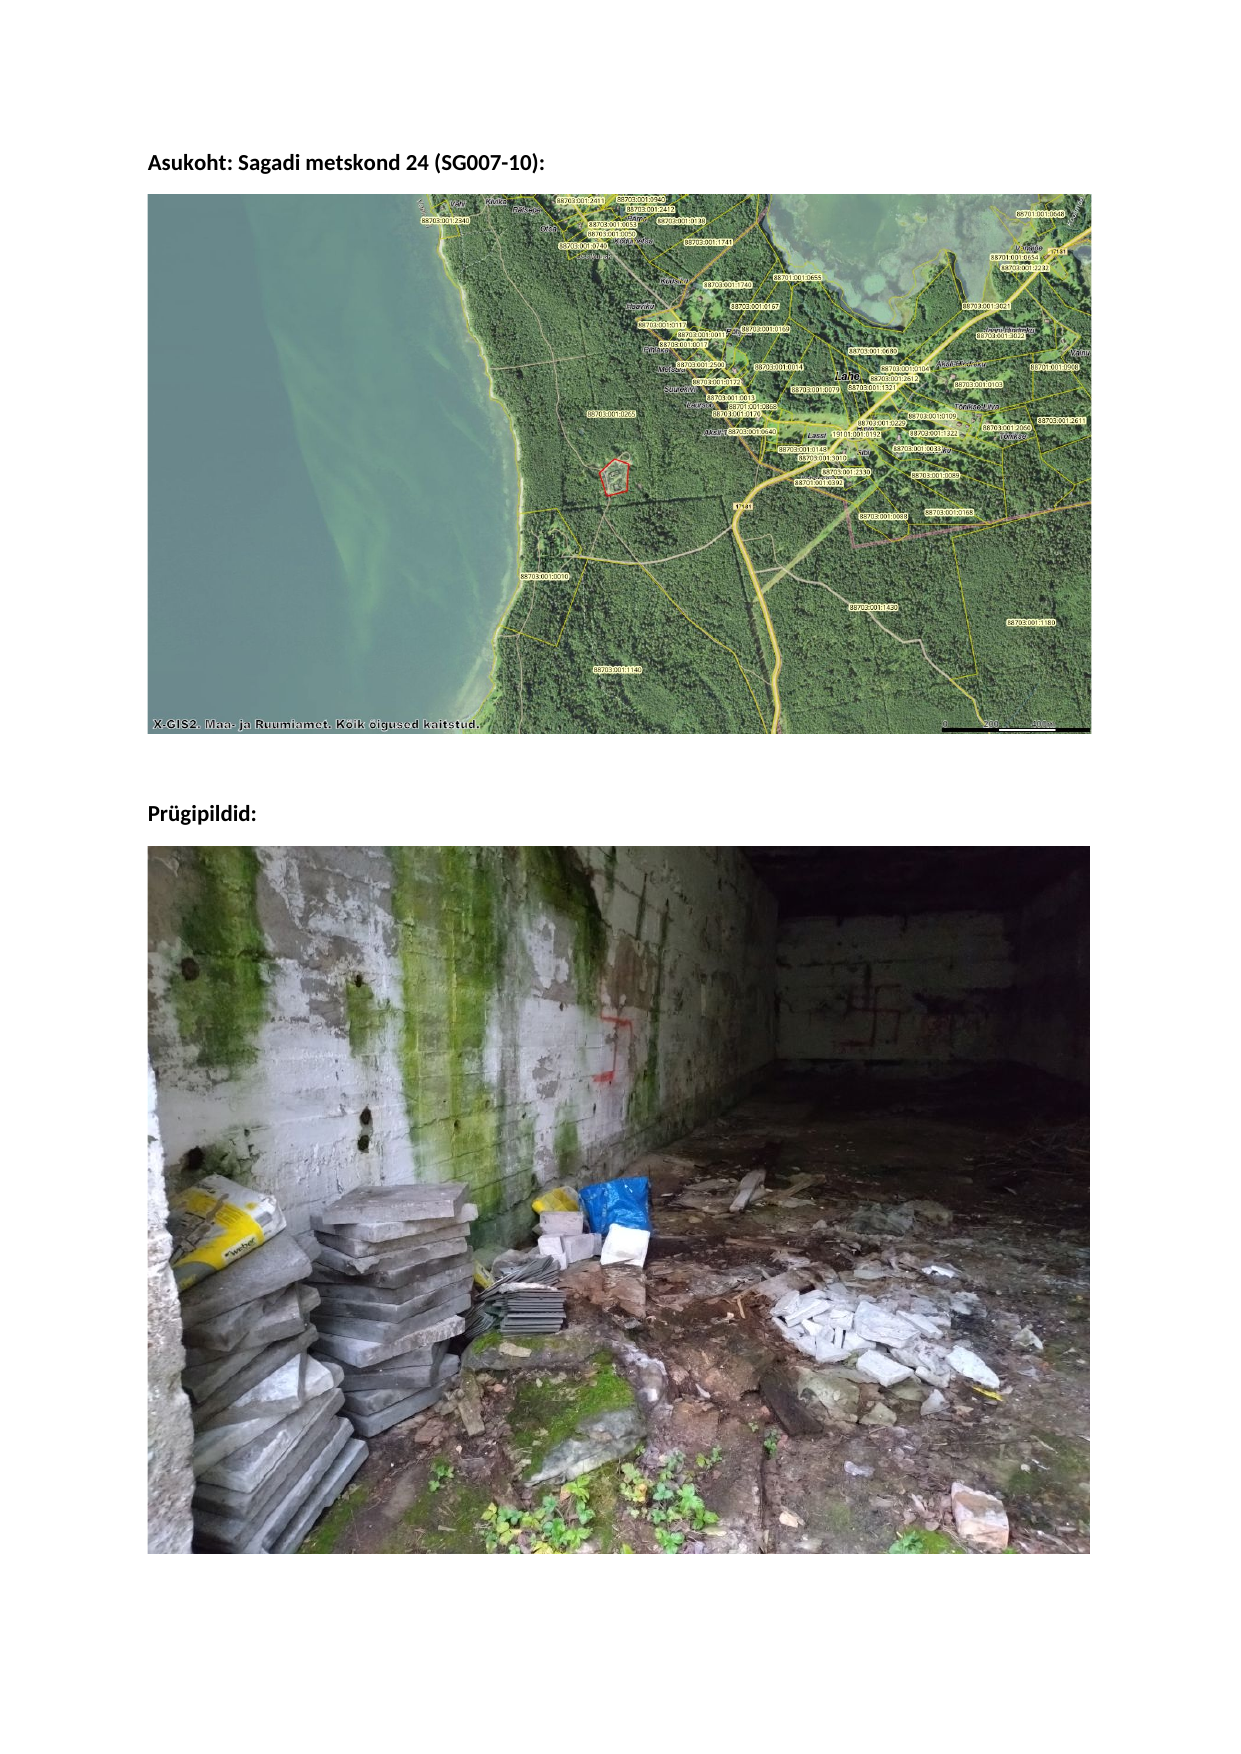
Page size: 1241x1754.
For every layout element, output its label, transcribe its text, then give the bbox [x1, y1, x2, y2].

picture [147, 194, 1092, 734]
text Asukoht: Sagadi metskond 24 (SG007-10): [148, 148, 1093, 176]
picture [147, 846, 1090, 1554]
text Prügipildid: [148, 799, 1093, 827]
